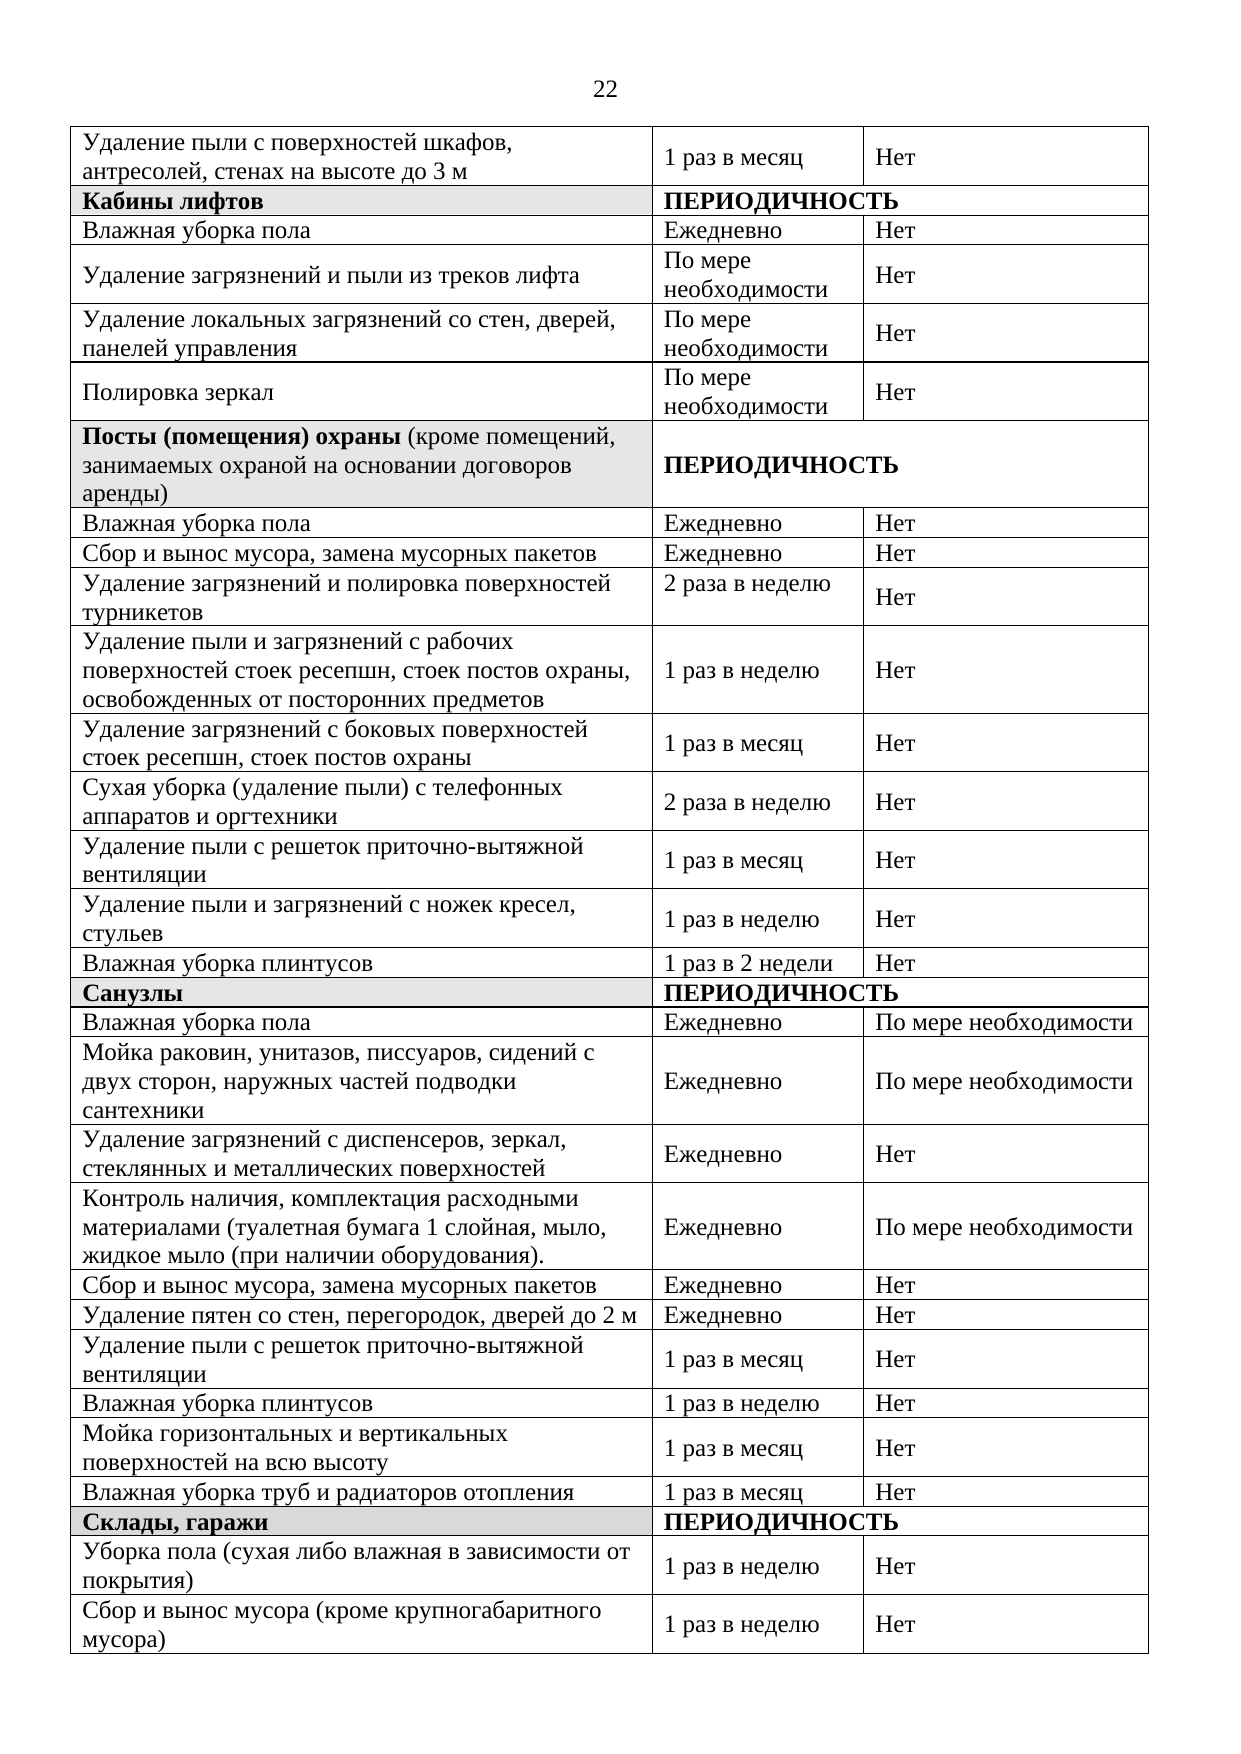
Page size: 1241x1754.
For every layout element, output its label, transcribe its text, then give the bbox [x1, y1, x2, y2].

table_cell Влажная уборка плинтусов [71, 948, 652, 977]
table_cell Нет [864, 1595, 1148, 1652]
table_cell Нет [864, 831, 1148, 888]
table_cell Удаление загрязнений и пыли из треков лифта [71, 245, 652, 303]
table_cell Удаление пыли и загрязнений с ножек кресел, стульев [71, 889, 652, 947]
table_cell Удаление пятен со стен, перегородок, дверей до 2 м [71, 1300, 652, 1329]
table_cell Влажная уборка плинтусов [71, 1389, 652, 1417]
table_cell Ежедневно [653, 1270, 863, 1299]
table_cell Нет [864, 772, 1148, 830]
table_cell Нет [864, 626, 1148, 713]
table_cell 1 раз в неделю [653, 1536, 863, 1594]
table_cell Ежедневно [653, 1183, 863, 1269]
table_cell Ежедневно [653, 538, 863, 567]
table_cell 1 раз в неделю [653, 626, 863, 713]
table_cell 1 раз в неделю [653, 889, 863, 947]
table_cell Нет [864, 1125, 1148, 1182]
table_cell Нет [864, 889, 1148, 947]
table_cell Санузлы [71, 978, 652, 1006]
table_cell Нет [864, 216, 1148, 244]
table_cell Нет [864, 363, 1148, 420]
table_cell Удаление пыли с поверхностей шкафов, антресолей, стенах на высоте до 3 м [71, 127, 652, 185]
table_cell По мере необходимости [864, 1037, 1148, 1123]
table_cell Нет [864, 538, 1148, 567]
table_cell 1 раз в 2 недели [653, 948, 863, 977]
table_cell Сбор и вынос мусора (кроме крупногабаритного мусора) [71, 1595, 652, 1652]
table_cell Полировка зеркал [71, 363, 652, 420]
table_cell Влажная уборка пола [71, 216, 652, 244]
table_cell Нет [864, 304, 1148, 361]
table_cell Сбор и вынос мусора, замена мусорных пакетов [71, 538, 652, 567]
table_cell Контроль наличия, комплектация расходными материалами (туалетная бумага 1 слойная, мыло, жидкое мыло (при наличии оборудования). [71, 1183, 652, 1269]
table_cell Нет [864, 1330, 1148, 1387]
table_cell Влажная уборка пола [71, 1008, 652, 1036]
table_cell Сухая уборка (удаление пыли) с телефонных аппаратов и оргтехники [71, 772, 652, 830]
table_cell 1 раз в неделю [653, 1389, 863, 1417]
table_cell 1 раз в месяц [653, 1330, 863, 1387]
table_cell Уборка пола (сухая либо влажная в зависимости от покрытия) [71, 1536, 652, 1594]
table_cell Нет [864, 714, 1148, 771]
table_cell Нет [864, 948, 1148, 977]
table_cell По мере необходимости [653, 245, 863, 303]
table_cell 1 раз в месяц [653, 714, 863, 771]
table_cell Удаление пыли с решеток приточно-вытяжной вентиляции [71, 1330, 652, 1387]
table_cell ПЕРИОДИЧНОСТЬ [653, 186, 1148, 214]
table_cell 1 раз в месяц [653, 1477, 863, 1506]
table_cell Нет [864, 245, 1148, 303]
table_cell Нет [864, 1477, 1148, 1506]
table_cell 1 раз в месяц [653, 127, 863, 185]
table_cell 2 раза в неделю [653, 772, 863, 830]
table_cell ПЕРИОДИЧНОСТЬ [653, 1507, 1148, 1535]
table_cell Удаление локальных загрязнений со стен, дверей, панелей управления [71, 304, 652, 361]
table_cell Нет [864, 568, 1148, 625]
table_cell По мере необходимости [653, 363, 863, 420]
table_cell Мойка горизонтальных и вертикальных поверхностей на всю высоту [71, 1418, 652, 1476]
table_cell Нет [864, 1270, 1148, 1299]
table_cell Ежедневно [653, 216, 863, 244]
table_cell Ежедневно [653, 1125, 863, 1182]
table_cell Склады, гаражи [71, 1507, 652, 1535]
table_cell Сбор и вынос мусора, замена мусорных пакетов [71, 1270, 652, 1299]
table_cell Влажная уборка труб и радиаторов отопления [71, 1477, 652, 1506]
table_cell Удаление загрязнений с диспенсеров, зеркал, стеклянных и металлических поверхностей [71, 1125, 652, 1182]
table_cell Нет [864, 1389, 1148, 1417]
table_cell 1 раз в месяц [653, 1418, 863, 1476]
table_cell Ежедневно [653, 1037, 863, 1123]
table_cell Нет [864, 1300, 1148, 1329]
table_cell 1 раз в неделю [653, 1595, 863, 1652]
table_cell Кабины лифтов [71, 186, 652, 214]
table_cell Нет [864, 508, 1148, 537]
table_cell Ежедневно [653, 1008, 863, 1036]
table_cell Нет [864, 1536, 1148, 1594]
table_cell По мере необходимости [864, 1183, 1148, 1269]
table_cell Удаление пыли с решеток приточно-вытяжной вентиляции [71, 831, 652, 888]
table_cell Удаление загрязнений с боковых поверхностей стоек ресепшн, стоек постов охраны [71, 714, 652, 771]
table_cell Ежедневно [653, 508, 863, 537]
table_cell Посты (помещения) охраны (кроме помещений, занимаемых охраной на основании договоров аренды) [71, 421, 652, 507]
table_cell Мойка раковин, унитазов, писсуаров, сидений с двух сторон, наружных частей подводки сантехники [71, 1037, 652, 1123]
table_cell Нет [864, 127, 1148, 185]
table_cell По мере необходимости [653, 304, 863, 361]
table_cell По мере необходимости [864, 1008, 1148, 1036]
table_cell Удаление пыли и загрязнений с рабочих поверхностей стоек ресепшн, стоек постов охраны, освобожденных от посторонних предметов [71, 626, 652, 713]
table_cell Влажная уборка пола [71, 508, 652, 537]
table_cell ПЕРИОДИЧНОСТЬ [653, 978, 1148, 1006]
table_cell Удаление загрязнений и полировка поверхностей турникетов [71, 568, 652, 625]
table_cell Нет [864, 1418, 1148, 1476]
table_cell ПЕРИОДИЧНОСТЬ [653, 421, 1148, 507]
table_cell Ежедневно [653, 1300, 863, 1329]
table_cell 2 раза в неделю [653, 568, 863, 625]
table_cell 1 раз в месяц [653, 831, 863, 888]
